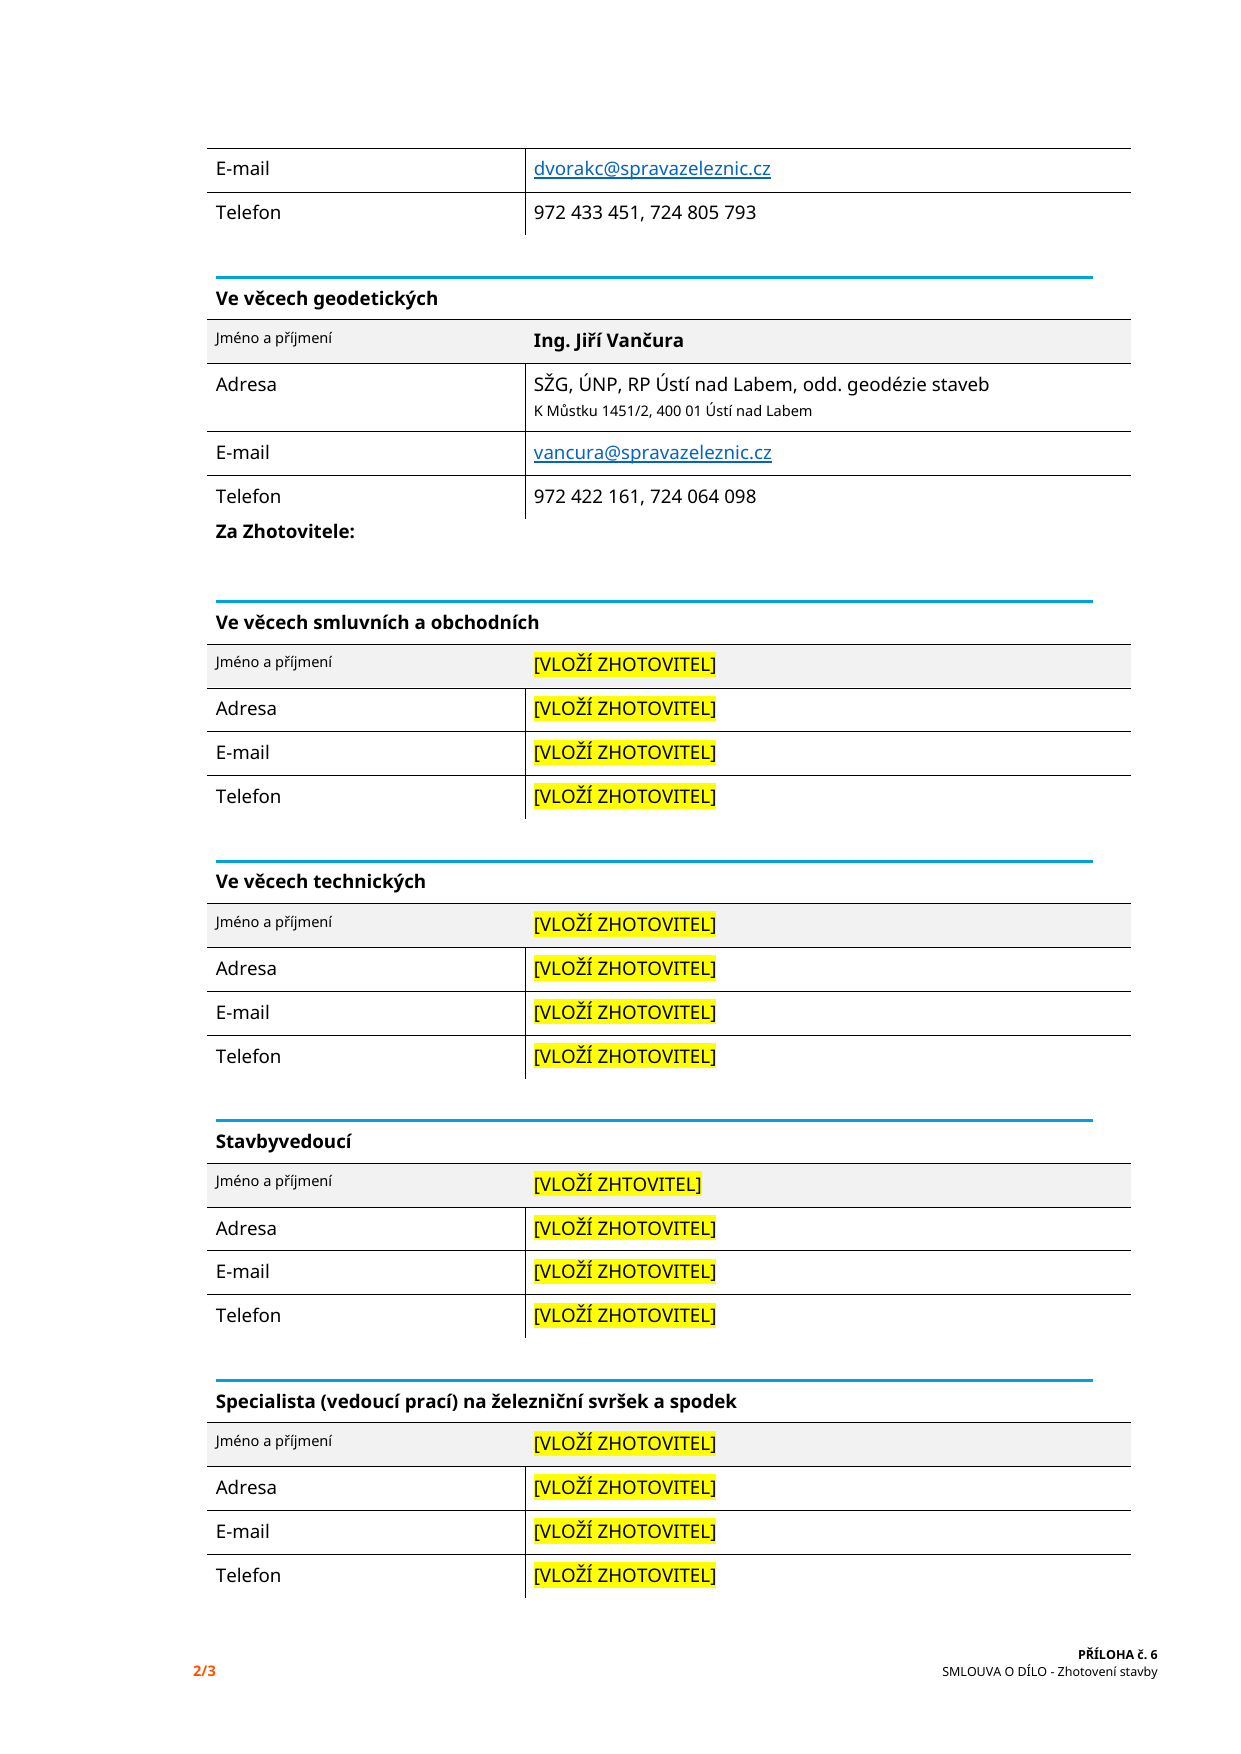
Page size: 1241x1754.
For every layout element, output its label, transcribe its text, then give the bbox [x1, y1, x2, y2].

table_cell dvorakc@spravazeleznic.cz [526, 149, 1131, 191]
table_cell [VLOŽÍ ZHOTOVITEL] [526, 1036, 1131, 1078]
table_cell Adresa [207, 689, 525, 731]
table_cell Telefon [207, 193, 525, 235]
table_cell [VLOŽÍ ZHOTOVITEL] [526, 1208, 1131, 1250]
table_cell Adresa [207, 364, 525, 431]
table_cell Telefon [207, 476, 525, 519]
table_cell [VLOŽÍ ZHOTOVITEL] [526, 732, 1131, 775]
table_cell 972 433 451, 724 805 793 [526, 193, 1131, 235]
table_cell E-mail [207, 1251, 525, 1294]
table_cell Adresa [207, 1208, 525, 1250]
table_cell Adresa [207, 948, 525, 991]
table_cell E-mail [207, 992, 525, 1035]
table_header Ing. Jiří Vančura [526, 320, 1131, 363]
table_header Jméno a příjmení [207, 1164, 526, 1207]
table_cell Telefon [207, 1036, 525, 1078]
table_header Jméno a příjmení [207, 645, 526, 687]
table_cell E-mail [207, 149, 525, 191]
table_cell SŽG, ÚNP, RP Ústí nad Labem, odd. geodézie staveb K Můstku 1451/2, 400 01 Ústí nad Labem [526, 364, 1131, 431]
table_header Jméno a příjmení [207, 320, 526, 363]
table_header [VLOŽÍ ZHOTOVITEL] [526, 1423, 1131, 1466]
table_cell Telefon [207, 776, 525, 819]
text Ve věcech smluvních a obchodních [216, 603, 1093, 635]
table_cell [VLOŽÍ ZHOTOVITEL] [526, 1511, 1131, 1554]
table_cell [VLOŽÍ ZHOTOVITEL] [526, 1295, 1131, 1338]
table_cell [VLOŽÍ ZHOTOVITEL] [526, 776, 1131, 819]
table_cell [VLOŽÍ ZHOTOVITEL] [526, 992, 1131, 1035]
table_header Jméno a příjmení [207, 904, 526, 947]
text Stavbyvedoucí [216, 1122, 1093, 1154]
table_cell [VLOŽÍ ZHOTOVITEL] [526, 1555, 1131, 1598]
table_header [VLOŽÍ ZHTOVITEL] [526, 1164, 1131, 1207]
table_cell Telefon [207, 1555, 525, 1598]
table_cell [VLOŽÍ ZHOTOVITEL] [526, 948, 1131, 991]
table_cell Telefon [207, 1295, 525, 1338]
table_header [VLOŽÍ ZHOTOVITEL] [526, 645, 1131, 687]
table_cell [VLOŽÍ ZHOTOVITEL] [526, 1251, 1131, 1294]
table_cell Adresa [207, 1467, 525, 1510]
table_cell [VLOŽÍ ZHOTOVITEL] [526, 1467, 1131, 1510]
table_cell [VLOŽÍ ZHOTOVITEL] [526, 689, 1131, 731]
table_cell E-mail [207, 1511, 525, 1554]
text Ve věcech technických [216, 863, 1093, 894]
table_cell E-mail [207, 432, 525, 475]
text Specialista (vedoucí prací) na železniční svršek a spodek [216, 1382, 1093, 1413]
table_cell vancura@spravazeleznic.cz [526, 432, 1131, 475]
table_header Jméno a příjmení [207, 1423, 526, 1466]
table_cell E-mail [207, 732, 525, 775]
table_cell 972 422 161, 724 064 098 [526, 476, 1131, 519]
text Za Zhotovitele: [216, 519, 1093, 544]
text Ve věcech geodetických [216, 279, 1093, 311]
table_header [VLOŽÍ ZHOTOVITEL] [526, 904, 1131, 947]
